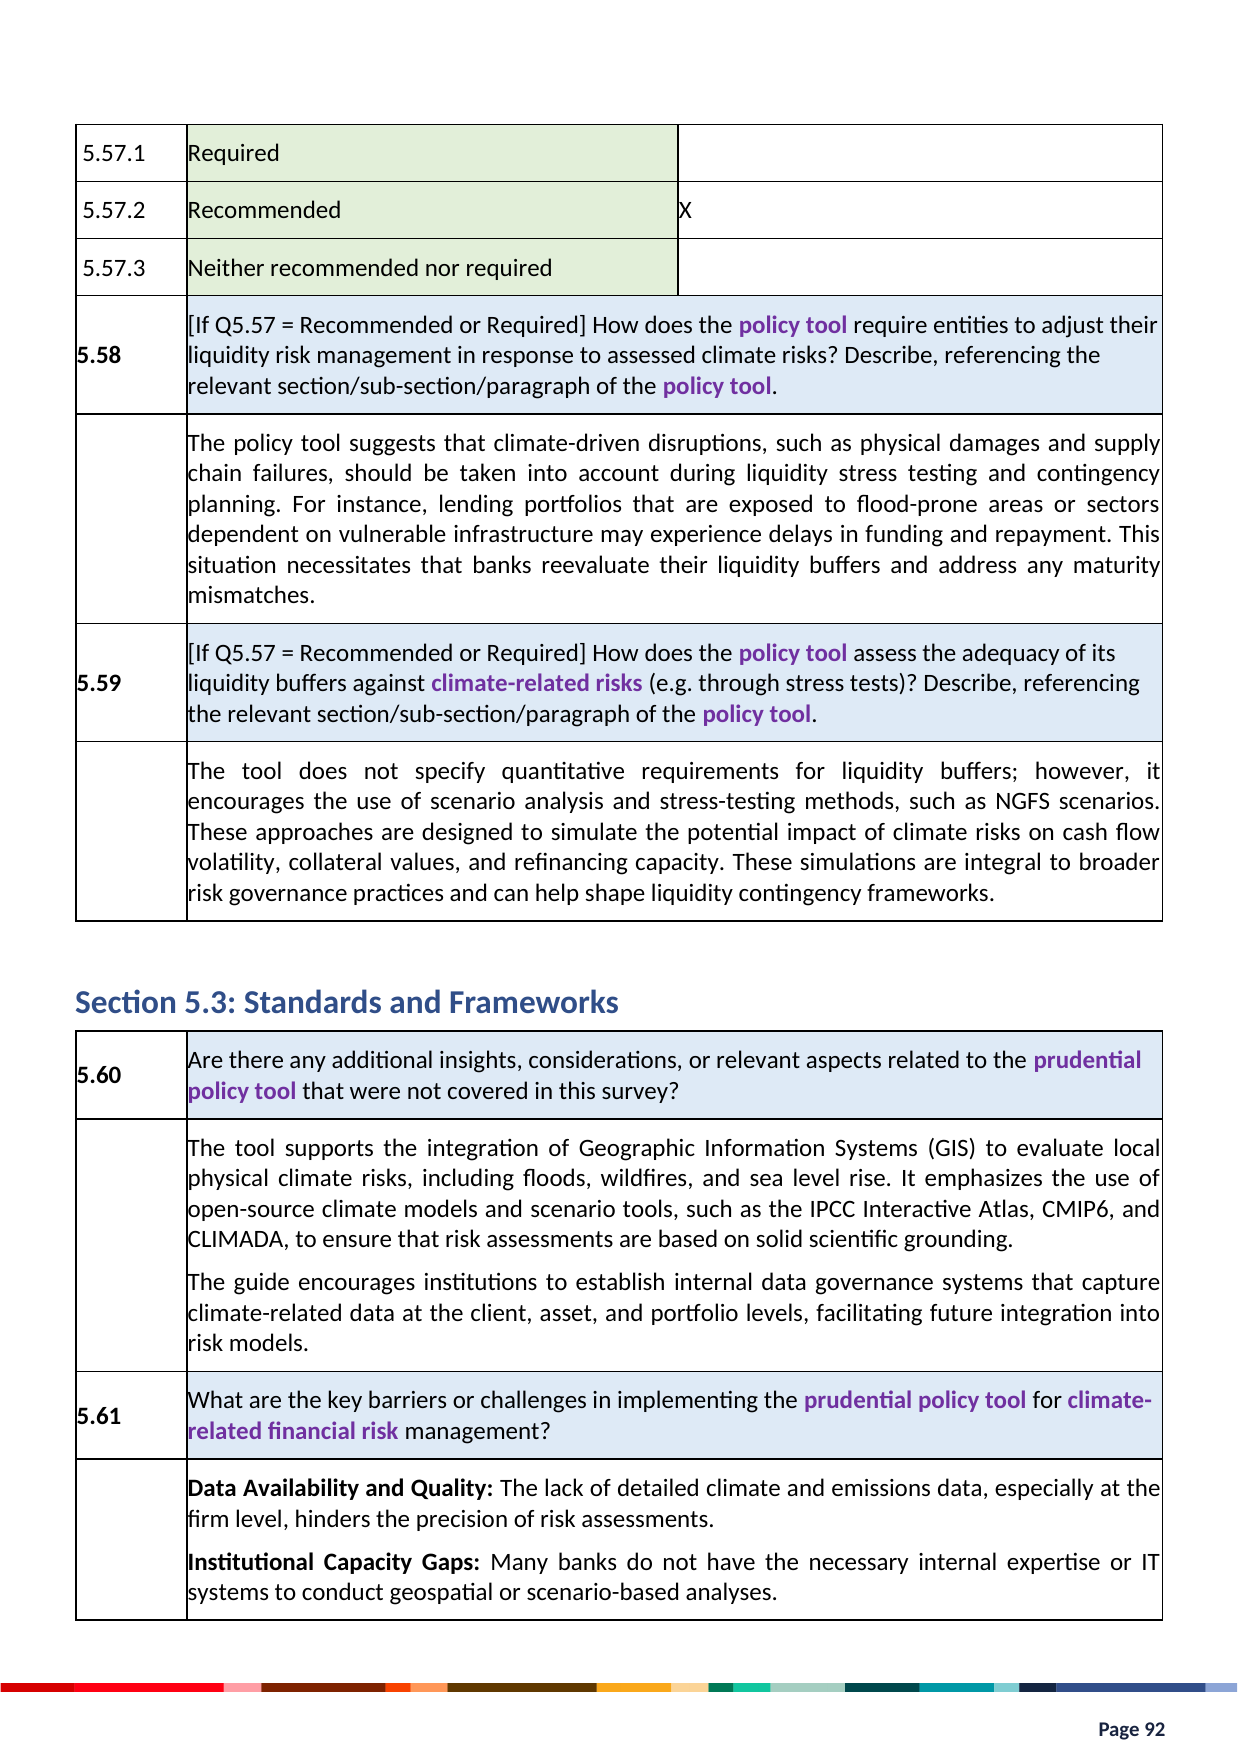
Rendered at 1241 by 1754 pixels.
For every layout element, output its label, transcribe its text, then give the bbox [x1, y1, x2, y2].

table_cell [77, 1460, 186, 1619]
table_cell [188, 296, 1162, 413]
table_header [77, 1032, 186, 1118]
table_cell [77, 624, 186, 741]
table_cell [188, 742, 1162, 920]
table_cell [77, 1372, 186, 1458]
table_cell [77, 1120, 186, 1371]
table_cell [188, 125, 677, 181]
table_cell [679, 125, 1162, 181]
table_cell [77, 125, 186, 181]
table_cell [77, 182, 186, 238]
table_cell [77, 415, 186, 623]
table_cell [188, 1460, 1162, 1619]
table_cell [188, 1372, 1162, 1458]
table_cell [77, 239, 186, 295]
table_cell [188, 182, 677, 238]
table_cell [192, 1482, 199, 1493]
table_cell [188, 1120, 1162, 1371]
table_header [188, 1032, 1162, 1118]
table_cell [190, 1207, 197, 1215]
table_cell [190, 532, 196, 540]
subtitle Section 5.3: Standards and Frameworks [75, 981, 1165, 1022]
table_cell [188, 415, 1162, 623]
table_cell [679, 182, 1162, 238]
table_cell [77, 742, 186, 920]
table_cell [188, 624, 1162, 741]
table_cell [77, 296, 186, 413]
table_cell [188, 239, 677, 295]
picture [0, 1683, 1236, 1692]
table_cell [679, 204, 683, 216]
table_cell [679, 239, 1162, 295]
